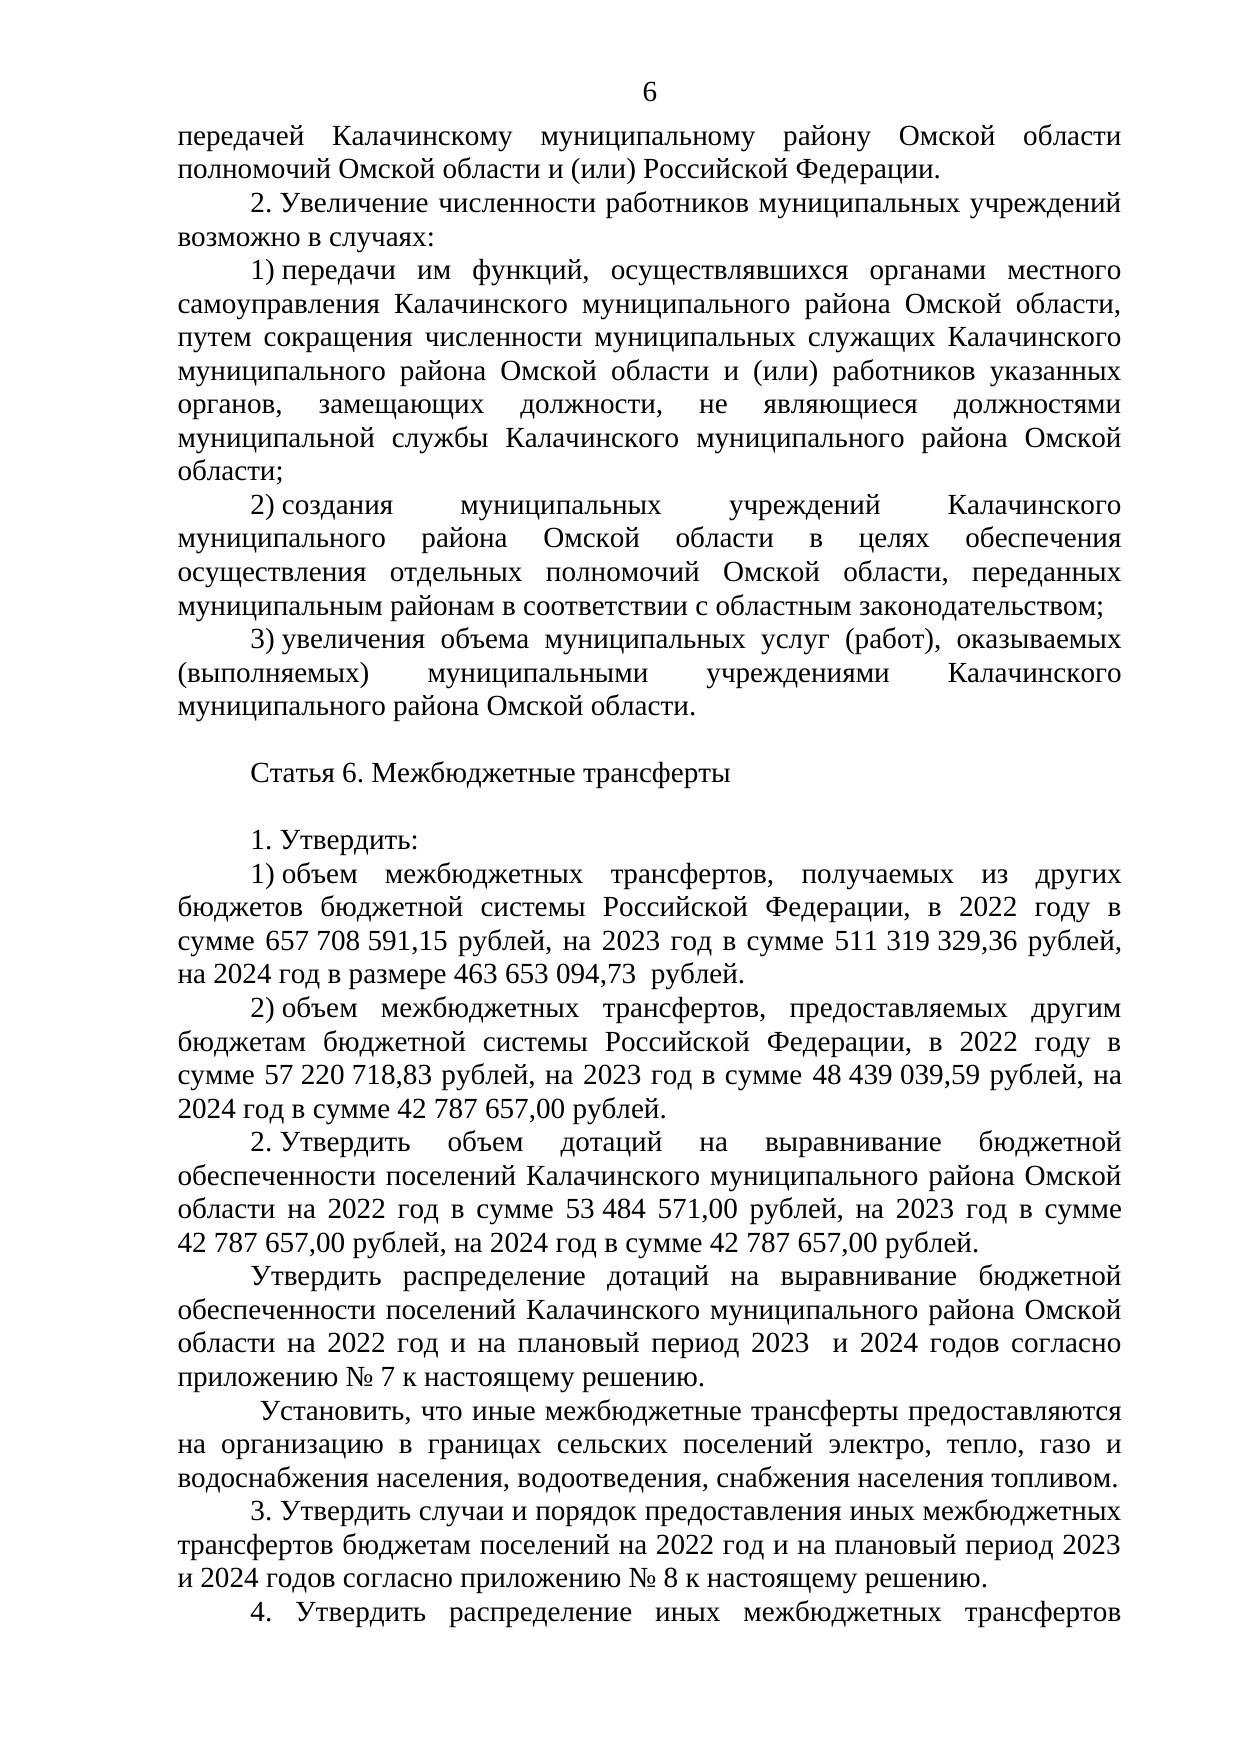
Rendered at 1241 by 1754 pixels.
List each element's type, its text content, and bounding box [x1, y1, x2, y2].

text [177, 1594, 1122, 1627]
text Статья 6. Межбюджетные трансферты [177, 755, 1122, 789]
text 2) создания муниципальных учреждений Калачинского муниципального района Омской области в целях обеспечения осуществления отдельных полномочий Омской области, переданных муниципальным районам в соответствии с областным законодательством; [177, 487, 1122, 621]
text 2) объем межбюджетных трансфертов, предоставляемых другим бюджетам бюджетной системы Российской Федерации, в 2022 году в сумме 57 220 718,83 рублей, на 2023 год в сумме 48 439 039,59 рублей, на 2024 год в сумме 42 787 657,00 рублей. [177, 990, 1122, 1124]
text 3. Утвердить случаи и порядок предоставления иных межбюджетных трансфертов бюджетам поселений на 2022 год и на плановый период 2023 и 2024 годов согласно приложению № 8 к настоящему решению. [177, 1493, 1122, 1594]
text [177, 118, 1122, 185]
text Утвердить распределение дотаций на выравнивание бюджетной обеспеченности поселений Калачинского муниципального района Омской области на 2022 год и на плановый период 2023 и 2024 годов согласно приложению № 7 к настоящему решению. [177, 1258, 1122, 1393]
text 2. Увеличение численности работников муниципальных учреждений возможно в случаях: [177, 185, 1122, 252]
text 1) передачи им функций, осуществлявшихся органами местного самоуправления Калачинского муниципального района Омской области, путем сокращения численности муниципальных служащих Калачинского муниципального района Омской области и (или) работников указанных органов, замещающих должности, не являющиеся должностями муниципальной службы Калачинского муниципального района Омской области; [177, 252, 1122, 487]
text 3) увеличения объема муниципальных услуг (работ), оказываемых (выполняемых) муниципальными учреждениями Калачинского муниципального района Омской области. [177, 621, 1122, 722]
text 1. Утвердить: [177, 822, 1122, 856]
text 1) объем межбюджетных трансфертов, получаемых из других бюджетов бюджетной системы Российской Федерации, в 2022 году в сумме 657 708 591,15 рублей, на 2023 год в сумме 511 319 329,36 рублей, на 2024 год в размере 463 653 094,73 рублей. [177, 856, 1122, 990]
text 2. Утвердить объем дотаций на выравнивание бюджетной обеспеченности поселений Калачинского муниципального района Омской области на 2022 год в сумме 53 484 571,00 рублей, на 2023 год в сумме 42 787 657,00 рублей, на 2024 год в сумме 42 787 657,00 рублей. [177, 1124, 1122, 1258]
text Установить, что иные межбюджетные трансферты предоставляются на организацию в границах сельских поселений электро, тепло, газо и водоснабжения населения, водоотведения, снабжения населения топливом. [177, 1393, 1122, 1493]
